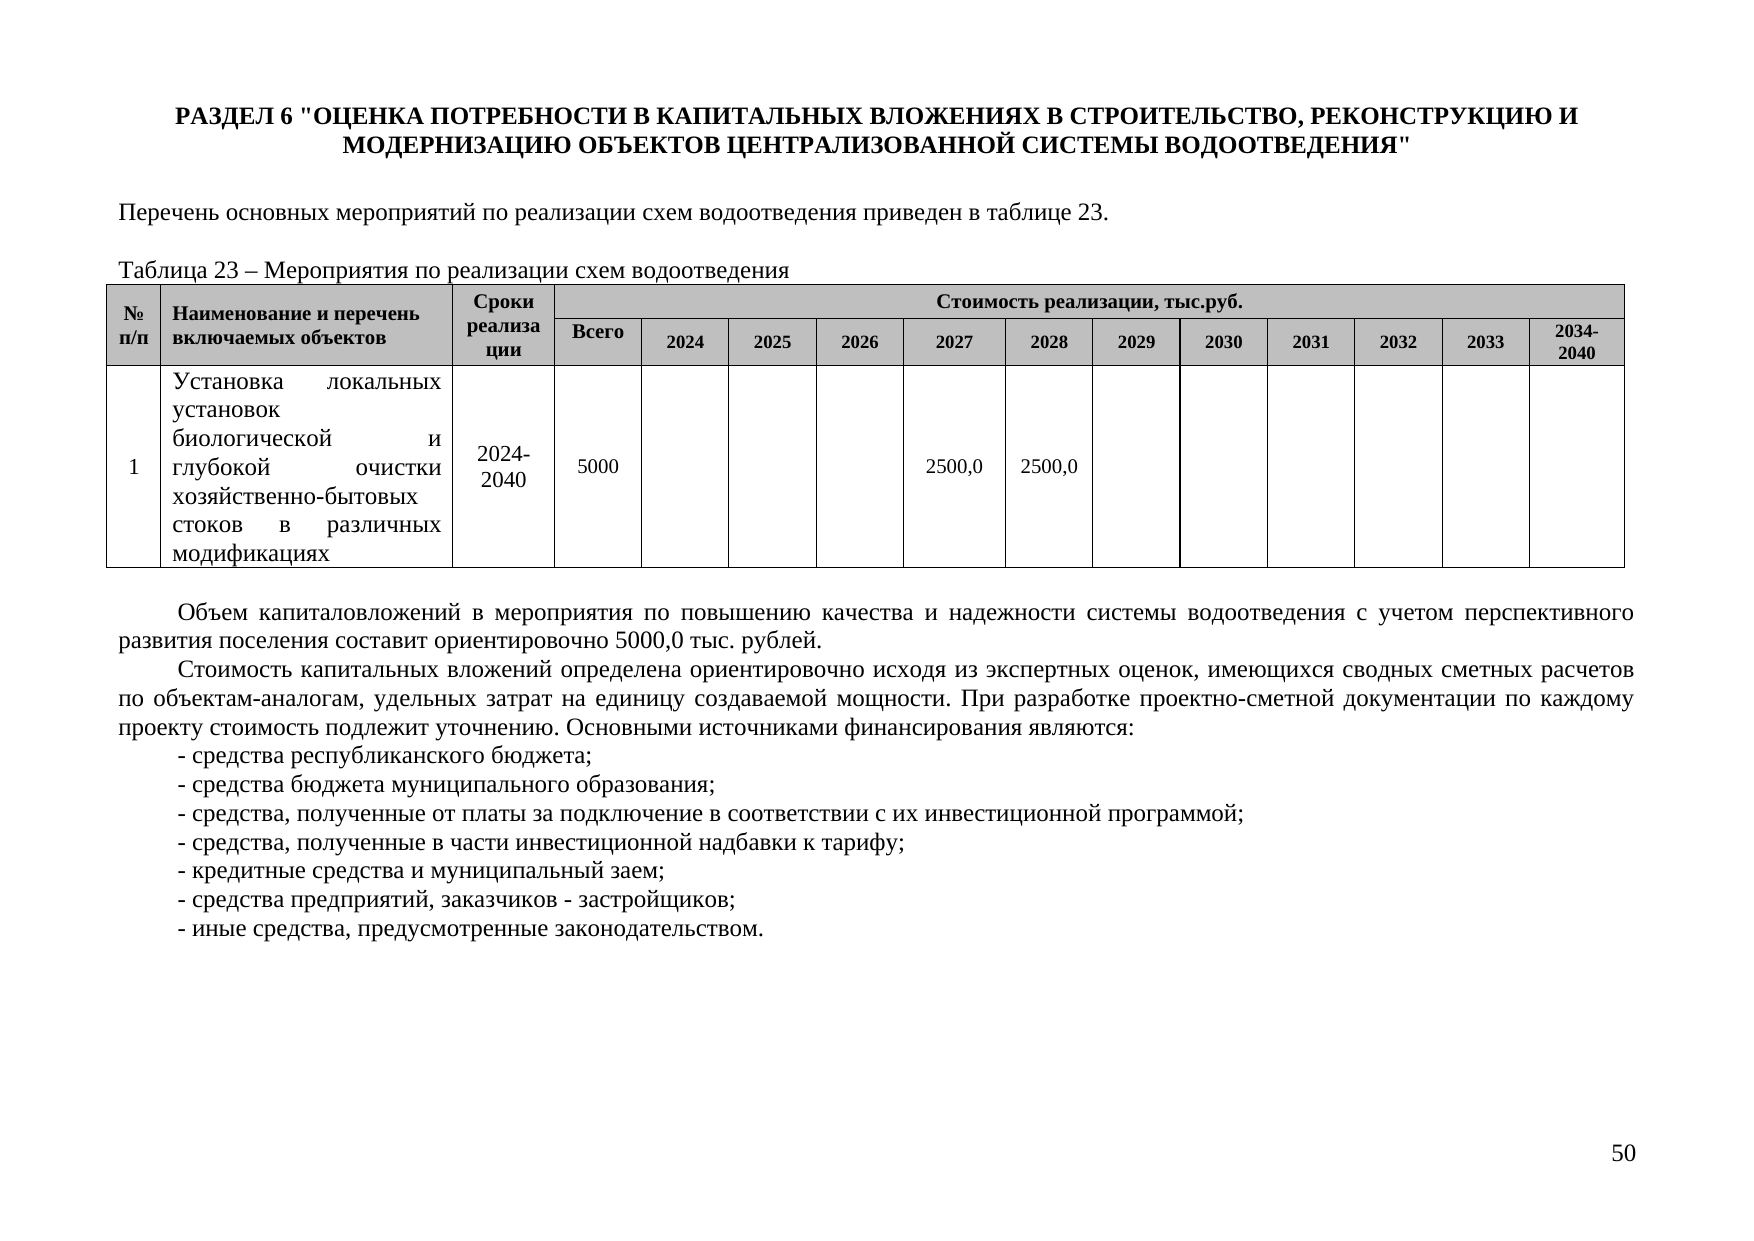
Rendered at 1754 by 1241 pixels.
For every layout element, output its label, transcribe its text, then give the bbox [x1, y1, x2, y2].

table_cell 2026 [817, 319, 903, 365]
table_cell 2029 [1093, 319, 1179, 365]
table_cell Установка локальных установок биологической и глубокой очистки хозяйственно-бытовых стоков в различных модификациях [161, 366, 452, 567]
table_cell [729, 366, 816, 567]
table_cell [1268, 366, 1354, 567]
table_cell Всего [555, 319, 641, 365]
text - кредитные средства и муниципальный заем; [118, 856, 1636, 884]
table_cell 2033 [1443, 319, 1529, 365]
table_header № п/п [107, 285, 160, 365]
table_header Сроки реализации [453, 285, 554, 365]
text Объем капиталовложений в мероприятия по повышению качества и надежности системы водоотведения с учетом перспективного развития поселения составит ориентировочно 5000,0 тыс. рублей. [118, 597, 1636, 654]
table_header Стоимость реализации, тыс.руб. [555, 285, 1624, 318]
table_cell 2500,0 [1006, 366, 1092, 567]
table_cell 1 [107, 366, 160, 567]
text - средства, полученные в части инвестиционной надбавки к тарифу; [118, 827, 1636, 856]
table_cell [817, 366, 903, 567]
table_header Наименование и перечень включаемых объектов [161, 285, 452, 365]
text - средства бюджета муниципального образования; [118, 769, 1636, 798]
table_cell 2024-2040 [453, 366, 554, 567]
text - иные средства, предусмотренные законодательством. [118, 913, 1636, 942]
table_cell 2030 [1181, 319, 1267, 365]
table_cell 2028 [1006, 319, 1092, 365]
table_cell [1181, 366, 1267, 567]
text - средства, полученные от платы за подключение в соответствии с их инвестиционной программой; [118, 798, 1636, 827]
table_cell 2025 [729, 319, 816, 365]
table_cell [642, 366, 728, 567]
table_cell 2500,0 [904, 366, 1005, 567]
text - средства республиканского бюджета; [118, 741, 1636, 769]
table_cell 2024 [642, 319, 728, 365]
text Таблица 23 – Мероприятия по реализации схем водоотведения [118, 255, 1636, 284]
table_cell [1443, 366, 1529, 567]
table_cell 2027 [904, 319, 1005, 365]
text Стоимость капитальных вложений определена ориентировочно исходя из экспертных оценок, имеющихся сводных сметных расчетов по объектам-аналогам, удельных затрат на единицу создаваемой мощности. При разработке проектно-сметной документации по каждому проекту стоимость подлежит уточнению. Основными источниками финансирования являются: [118, 654, 1636, 741]
table_cell [1530, 366, 1624, 567]
table_cell [1355, 366, 1442, 567]
table_cell 2032 [1355, 319, 1442, 365]
table_cell 2031 [1268, 319, 1354, 365]
text - средства предприятий, заказчиков - застройщиков; [118, 884, 1636, 913]
subtitle Раздел 6 "Оценка потребности в капитальных вложениях в строительство, реконструкцию и модернизацию объектов централизованной системы водоотведения" [118, 101, 1636, 159]
table_cell 2034-2040 [1530, 319, 1624, 365]
text Перечень основных мероприятий по реализации схем водоотведения приведен в таблице 23. [118, 197, 1636, 226]
table_cell 5000 [555, 366, 641, 567]
table_cell [1093, 366, 1179, 567]
